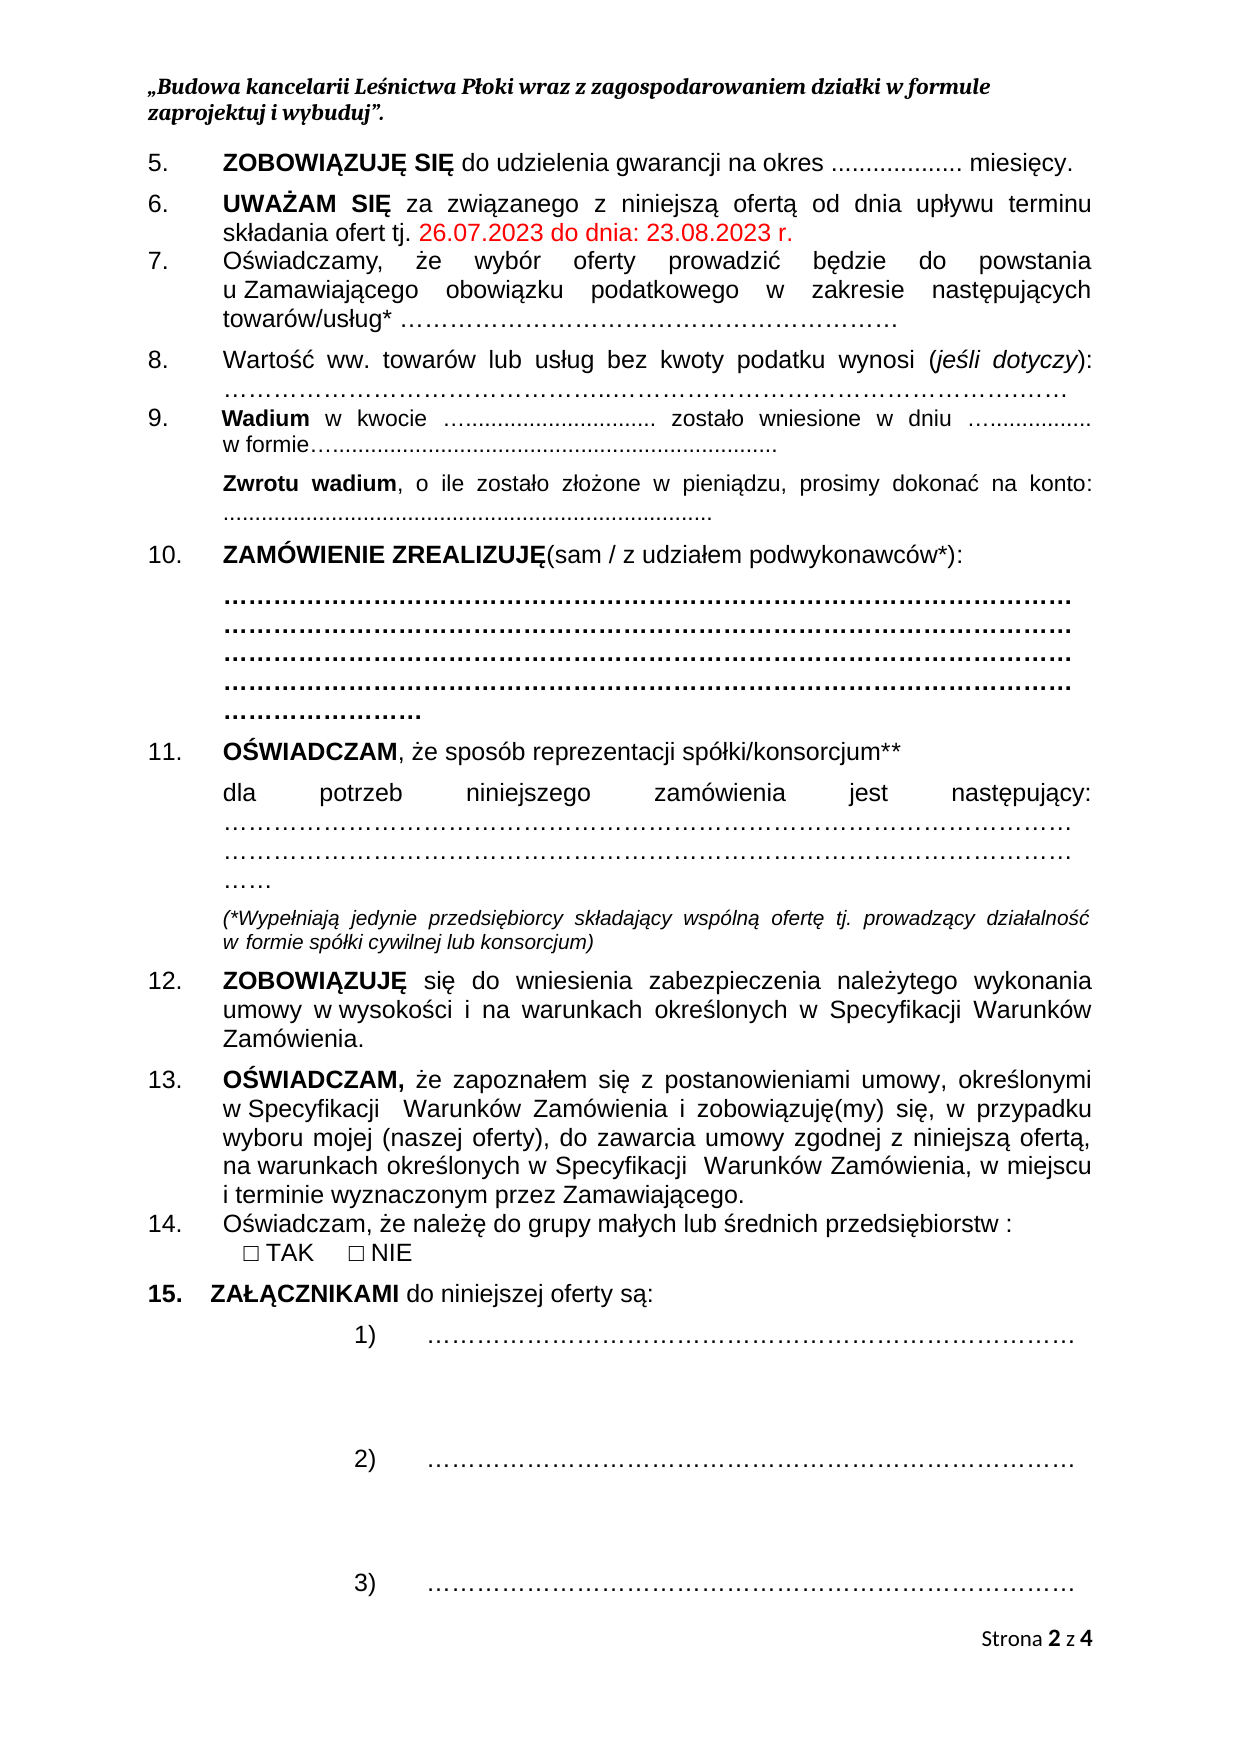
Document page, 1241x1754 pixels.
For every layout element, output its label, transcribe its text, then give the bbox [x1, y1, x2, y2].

list …………………………………………………………………… [354, 1320, 1093, 1349]
list Wartość ww. towarów lub usług bez kwoty podatku wynosi (jeśli dotyczy): ………………………………………..………………………………………….…… [148, 345, 1093, 403]
text dla potrzeb niniejszego zamówienia jest następujący: ………………………………………………………………………………………………………………………………………………………………………………………… [223, 778, 1093, 893]
list OŚWIADCZAM, że sposób reprezentacji spółki/konsorcjum** [148, 737, 1093, 766]
list OŚWIADCZAM, że zapoznałem się z postanowieniami umowy, określonymi w Specyfikacji Warunków Zamówienia i zobowiązuję(my) się, w przypadku wyboru mojej (naszej oferty), do zawarcia umowy zgodnej z niniejszą ofertą, na warunkach określonych w Specyfikacji Warunków Zamówienia, w miejscu i terminie wyznaczonym przez Zamawiającego. [148, 1065, 1093, 1209]
list Oświadczamy, że wybór oferty prowadzić będzie do powstania u Zamawiającego obowiązku podatkowego w zakresie następujących towarów/usług* …………………………………………………… [148, 246, 1093, 333]
list ZOBOWIĄZUJĘ SIĘ do udzielenia gwarancji na okres ................... miesięcy. [148, 148, 1093, 176]
list ZobowiązuJĘ się do wniesienia zabezpieczenia należytego wykonania umowy w wysokości i na warunkach określonych w Specyfikacji Warunków Zamówienia. [148, 966, 1093, 1052]
list □ TAK □ NIE [223, 1237, 1093, 1266]
list Wadium w kwocie ….............................. zostało wniesione w dniu …................ w formie…...................................................................... [148, 403, 1093, 458]
text Zwrotu wadium, o ile zostało złożone w pieniądzu, prosimy dokonać na konto: ............................................................................. [223, 470, 1093, 525]
list …………………………………………………………………… [354, 1444, 1093, 1472]
text (*Wypełniają jedynie przedsiębiorcy składający wspólną ofertę tj. prowadzący działalność w formie spółki cywilnej lub konsorcjum) [223, 906, 1093, 954]
text 15. ZAŁĄCZNIKAMI do niniejszej oferty są: [148, 1279, 1093, 1307]
list UWAŻAM SIĘ za związanego z niniejszą ofertą od dnia upływu terminu składania ofert tj. 26.07.2023 do dnia: 23.08.2023 r. [148, 189, 1093, 246]
list Oświadczam, że należę do grupy małych lub średnich przedsiębiorstw : [148, 1209, 1093, 1237]
text ……………………………………………………………………………………………………………………………………………………………………………………………………………………………………………………………………………………………………………………………………………………………………………………………… [223, 581, 1093, 724]
list ZAMÓWIENIE ZREALIZUJĘ(sam / z udziałem podwykonawców*): [148, 539, 1093, 568]
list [354, 1567, 1093, 1596]
